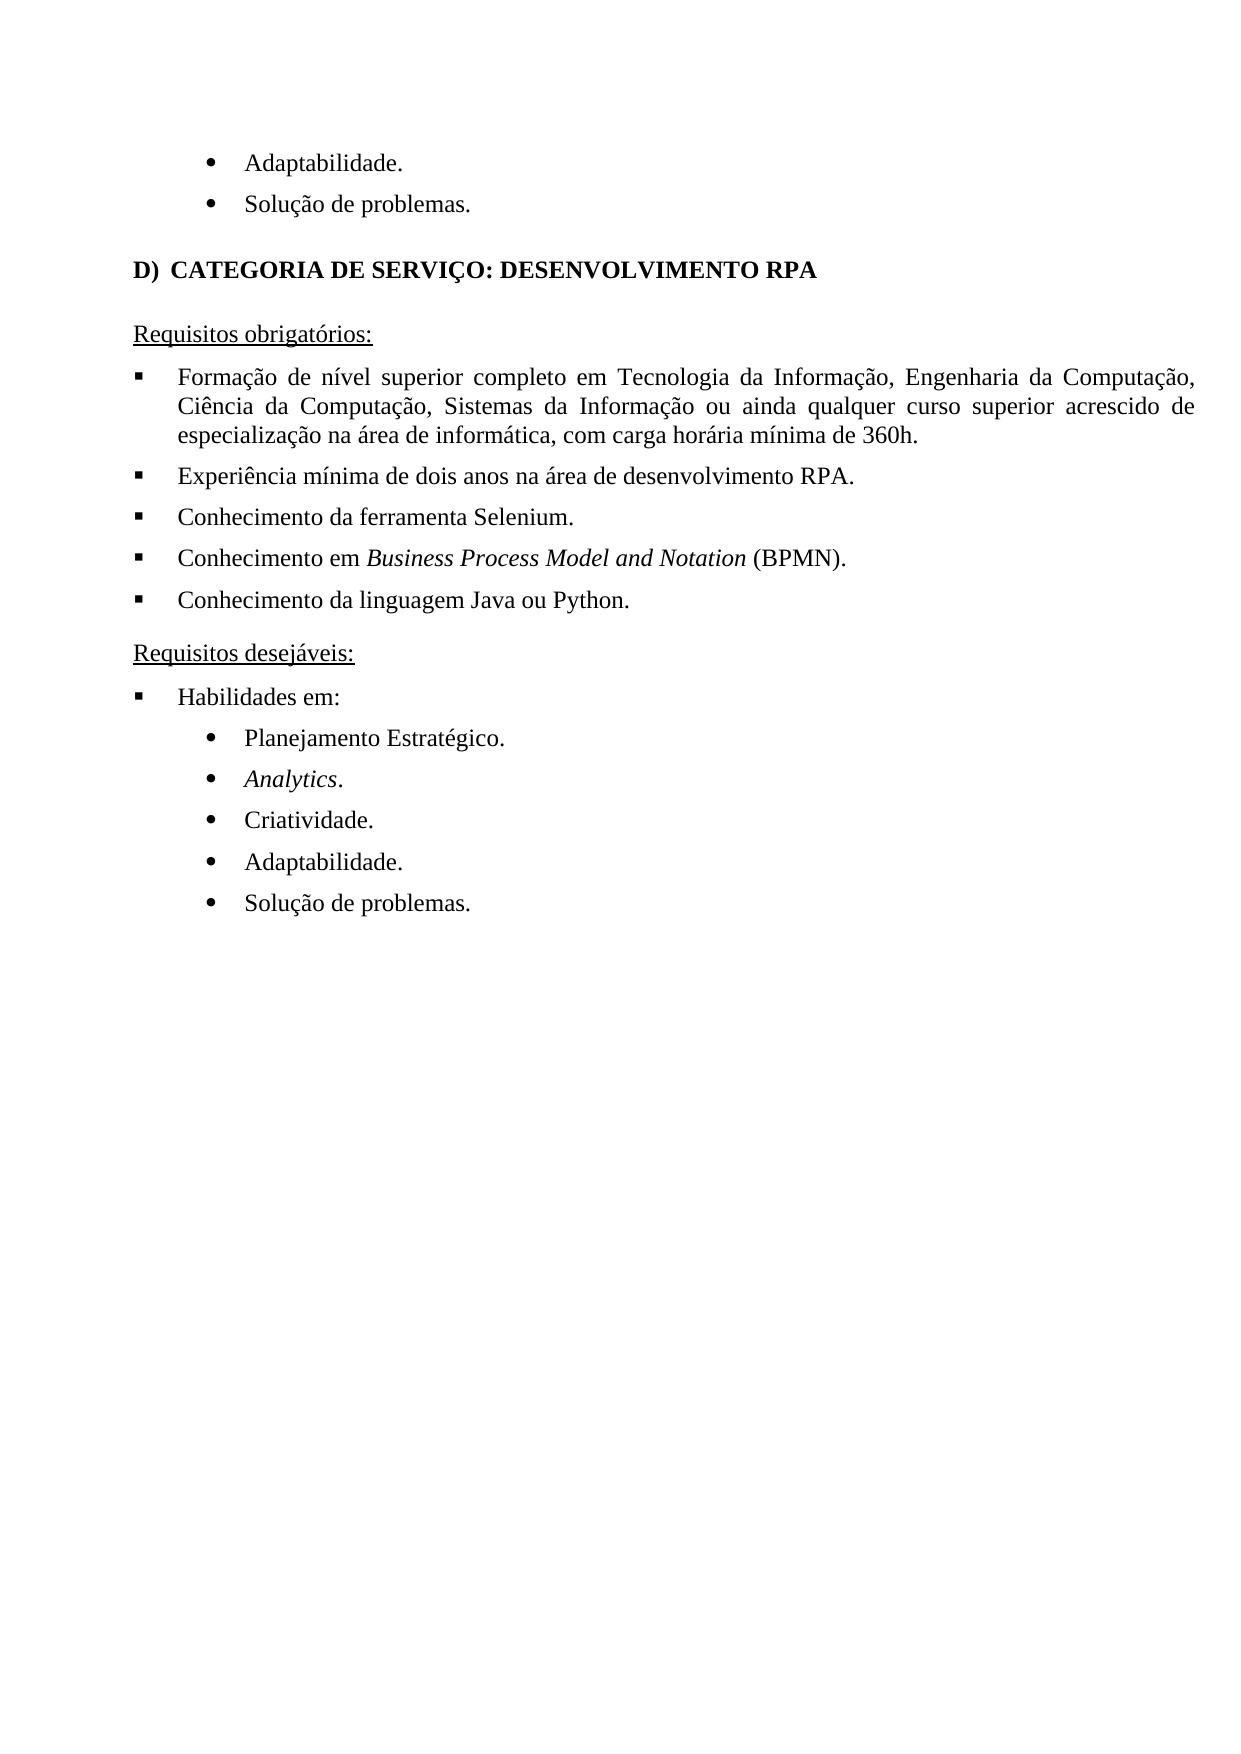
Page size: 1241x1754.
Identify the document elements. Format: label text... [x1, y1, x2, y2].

list Analytics. [207, 764, 1196, 793]
list Solução de problemas. [207, 888, 1196, 917]
list Conhecimento em Business Process Model and Notation (BPMN). [133, 543, 1196, 572]
list Solução de problemas. [207, 189, 1196, 218]
list Adaptabilidade. [207, 148, 1196, 176]
text Requisitos desejáveis: [133, 638, 1196, 667]
list Adaptabilidade. [207, 847, 1196, 875]
list Experiência mínima de dois anos na área de desenvolvimento RPA. [133, 461, 1196, 490]
list Criatividade. [207, 805, 1196, 834]
list Habilidades em: [133, 682, 1196, 710]
list Conhecimento da linguagem Java ou Python. [133, 585, 1196, 613]
list Conhecimento da ferramenta Selenium. [133, 502, 1196, 531]
list Planejamento Estratégico. [207, 723, 1196, 752]
list CATEGORIA DE SERVIÇO: DESENVOLVIMENTO RPA [133, 255, 1196, 284]
text Requisitos obrigatórios: [133, 319, 1196, 348]
list Formação de nível superior completo em Tecnologia da Informação, Engenharia da Computação, Ciência da Computação, Sistemas da Informação ou ainda qualquer curso superior acrescido de especialização na área de informática, com carga horária mínima de 360h. [133, 362, 1196, 448]
